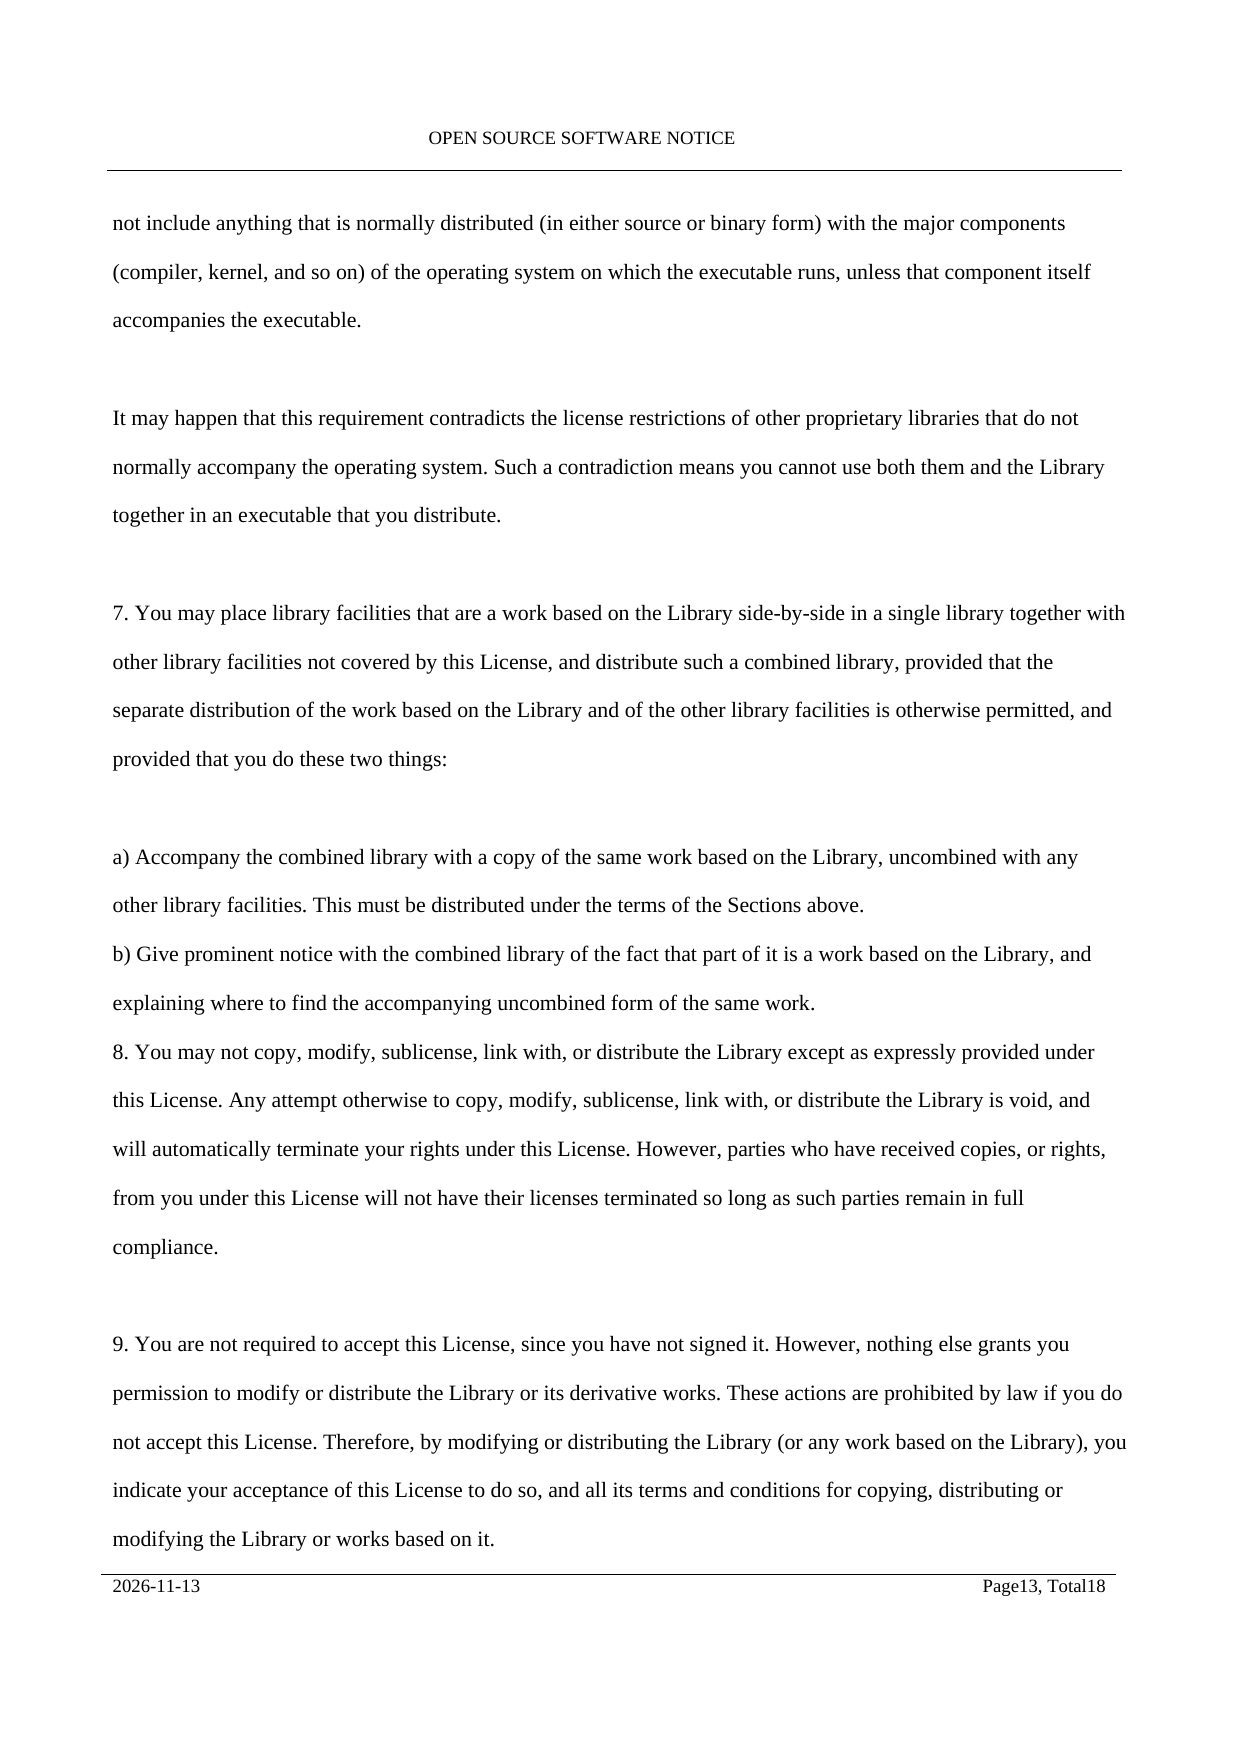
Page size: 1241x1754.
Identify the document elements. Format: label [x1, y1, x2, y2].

text [112, 206, 1128, 1555]
